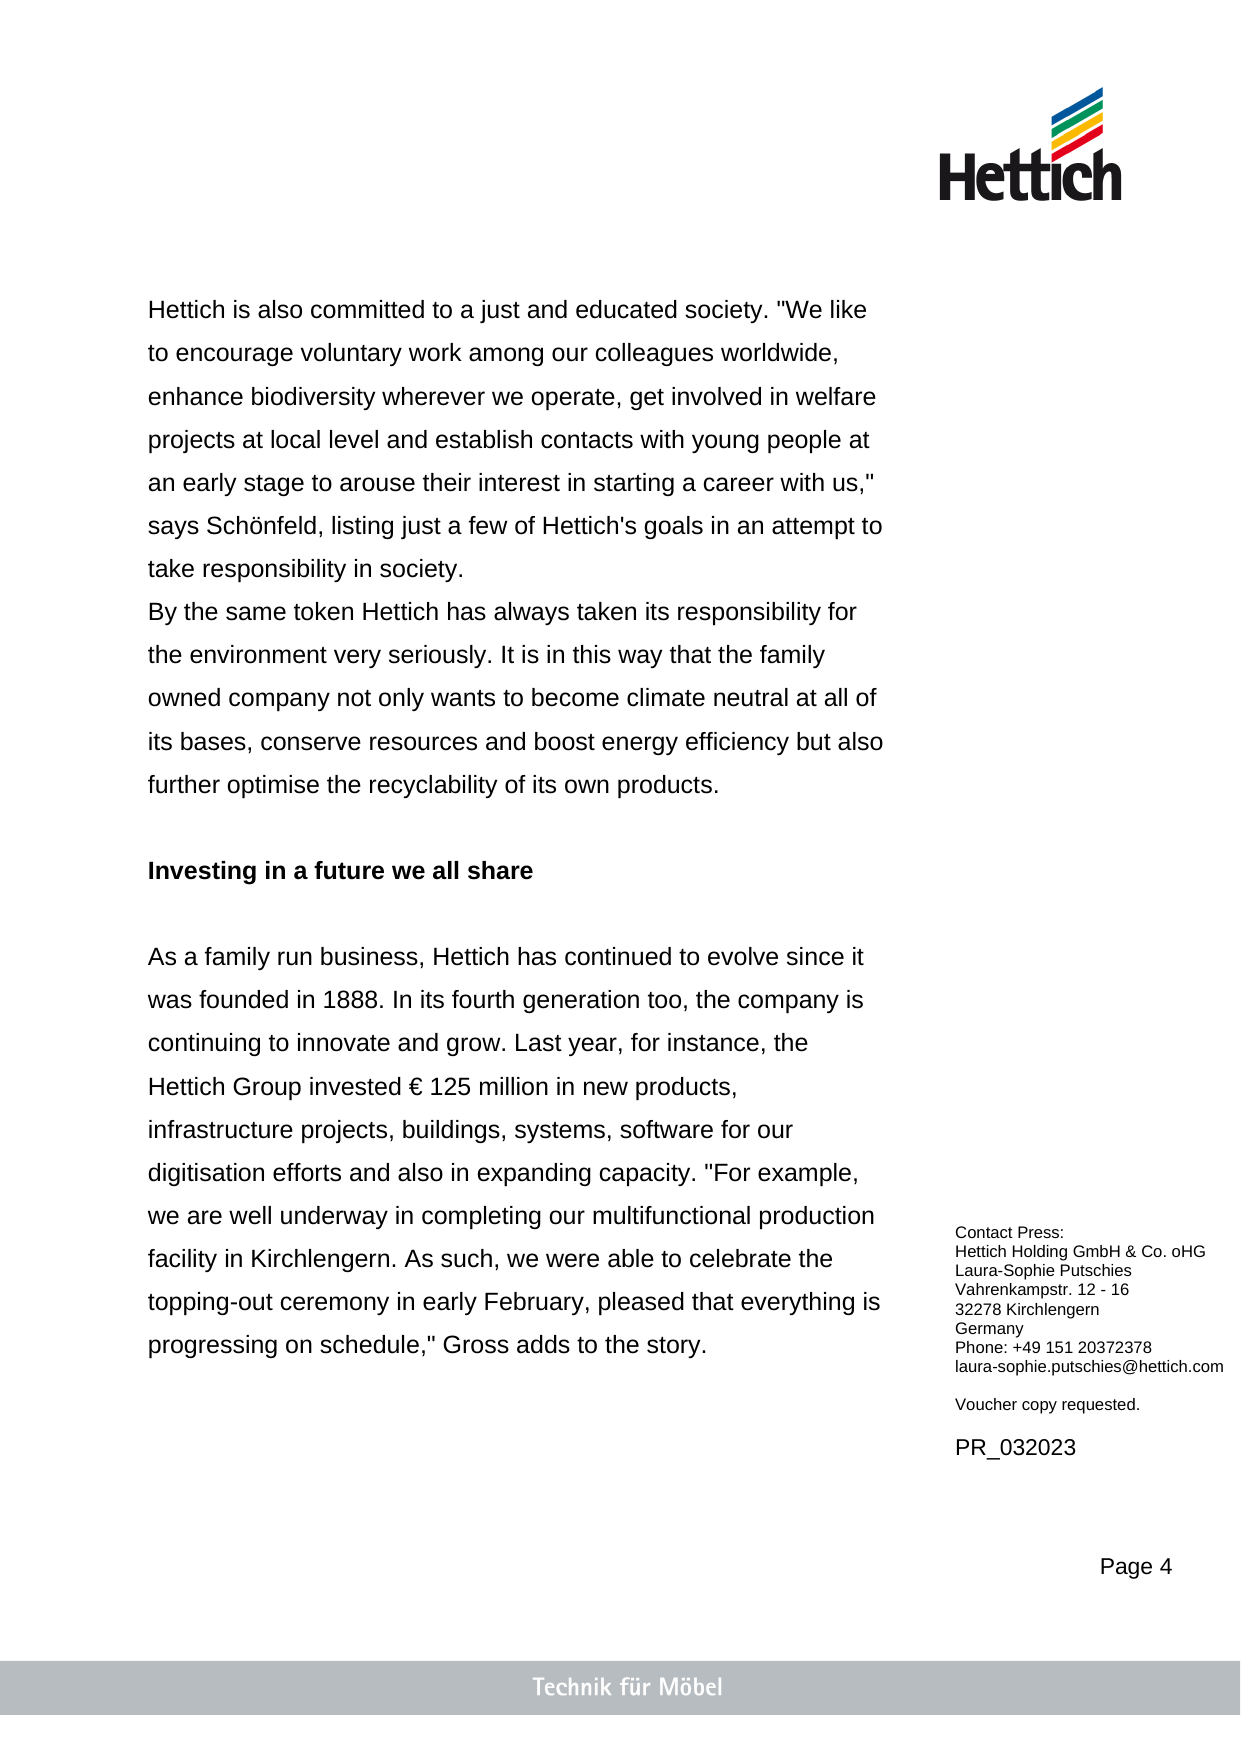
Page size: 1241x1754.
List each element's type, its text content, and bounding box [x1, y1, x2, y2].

text By the same token Hettich has always taken its responsibility for the environment very seriously. It is in this way that the family owned company not only wants to become climate neutral at all of its bases, conserve resources and boost energy efficiency but also further optimise the recyclability of its own products. [148, 597, 887, 798]
picture [0, 6, 1241, 263]
text As a family run business, Hettich has continued to evolve since it was founded in 1888. In its fourth generation too, the company is continuing to innovate and grow. Last year, for instance, the Hettich Group invested € 125 million in new products, infrastructure projects, buildings, systems, software for our digitisation efforts and also in expanding capacity. "For example, we are well underway in completing our multifunctional production facility in Kirchlengern. As such, we were able to celebrate the topping-out ceremony in early February, pleased that everything is progressing on schedule," Gross adds to the story. [148, 942, 887, 1359]
text Investing in a future we all share [148, 856, 887, 885]
picture [0, 1598, 1241, 1715]
text Hettich is also committed to a just and educated society. "We like to encourage voluntary work among our colleagues worldwide, enhance biodiversity wherever we operate, get involved in welfare projects at local level and establish contacts with young people at an early stage to arouse their interest in starting a career with us," says Schönfeld, listing just a few of Hettich's goals in an attempt to take responsibility in society. [148, 295, 887, 583]
